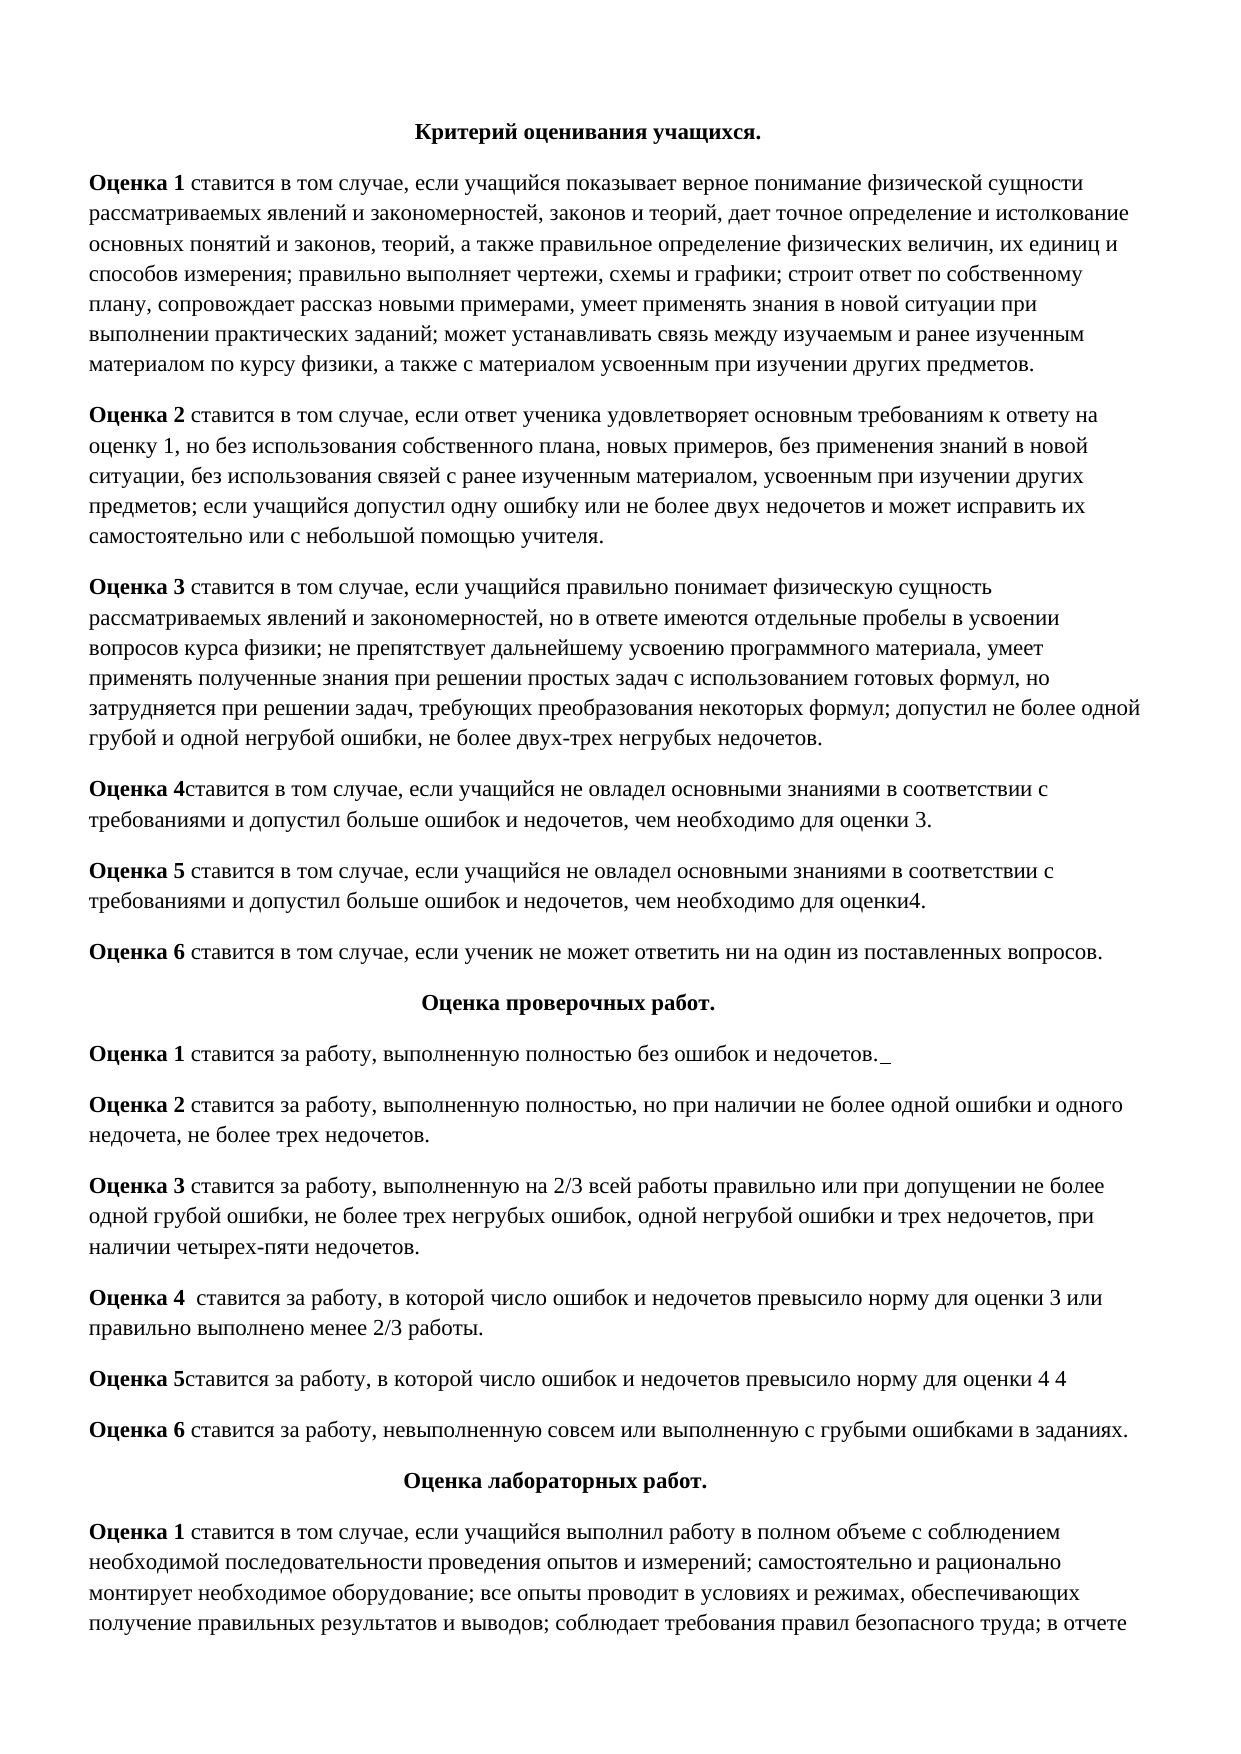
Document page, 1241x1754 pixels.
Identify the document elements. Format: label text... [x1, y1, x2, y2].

text Критерий оценивания учащихся. [89, 118, 1152, 144]
text Оценка 5ставится за работу, в которой число ошибок и недочетов превысило норму для оценки 4 4 [89, 1365, 1152, 1391]
text Оценка 3 ставится за работу, выполненную на 2/3 всей работы правильно или при допущении не более одной грубой ошибки, не более трех негрубых ошибок, одной негрубой ошибки и трех недочетов, при наличии четырех-пяти недочетов. [89, 1172, 1152, 1259]
text Оценка 1 ставится за работу, выполненную полностью без ошибок и недочетов. [89, 1040, 1152, 1066]
text Оценка 5 ставится в том случае, если учащийся не овладел основными знаниями в соответствии с требованиями и допустил больше ошибок и недочетов, чем необходимо для оценки4. [89, 857, 1152, 913]
text Оценка 6 ставится в том случае, если ученик не может ответить ни на один из поставленных вопросов. [89, 938, 1152, 964]
text Оценка 2 ставится в том случае, если ответ ученика удовлетворяет основным требованиям к ответу на оценку 1, но без использования собственного плана, новых примеров, без применения знаний в новой ситуации, без использования связей с ранее изученным материалом, усвоенным при изучении других предметов; если учащийся допустил одну ошибку или не более двух недочетов и может исправить их самостоятельно или с небольшой помощью учителя. [89, 401, 1152, 549]
text Оценка 3 ставится в том случае, если учащийся правильно понимает физическую сущность рассматриваемых явлений и закономерностей, но в ответе имеются отдельные пробелы в усвоении вопросов курса физики; не препятствует дальнейшему усвоению программного материала, умеет применять полученные знания при решении простых задач с использованием готовых формул, но затрудняется при решении задач, требующих преобразования некоторых формул; допустил не более одной грубой и одной негрубой ошибки, не более двух-трех негрубых недочетов. [89, 573, 1152, 751]
text Оценка 2 ставится за работу, выполненную полностью, но при наличии не более одной ошибки и одного недочета, не более трех недочетов. [89, 1091, 1152, 1148]
text Оценка лабораторных работ. [89, 1467, 1152, 1493]
text Оценка проверочных работ. [89, 989, 1152, 1015]
text Оценка 4ставится в том случае, если учащийся не овладел основными знаниями в соответствии с требованиями и допустил больше ошибок и недочетов, чем необходимо для оценки 3. [89, 775, 1152, 832]
text Оценка 4 ставится за работу, в которой число ошибок и недочетов превысило норму для оценки 3 или правильно выполнено менее 2/3 работы. [89, 1284, 1152, 1340]
text Оценка 6 ставится за работу, невыполненную совсем или выполненную с грубыми ошибками в заданиях. [89, 1416, 1152, 1442]
text Оценка 1 ставится в том случае, если учащийся показывает верное понимание физической сущности рассматриваемых явлений и закономерностей, законов и теорий, дает точное определение и истолкование основных понятий и законов, теорий, а также правильное определение физических величин, их единиц и способов измерения; правильно выполняет чертежи, схемы и графики; строит ответ по собственному плану, сопровождает рассказ новыми примерами, умеет применять знания в новой ситуации при выполнении практических заданий; может устанавливать связь между изучаемым и ранее изученным материалом по курсу физики, а также с материалом усвоенным при изучении других предметов. [89, 169, 1152, 377]
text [89, 1518, 1152, 1635]
